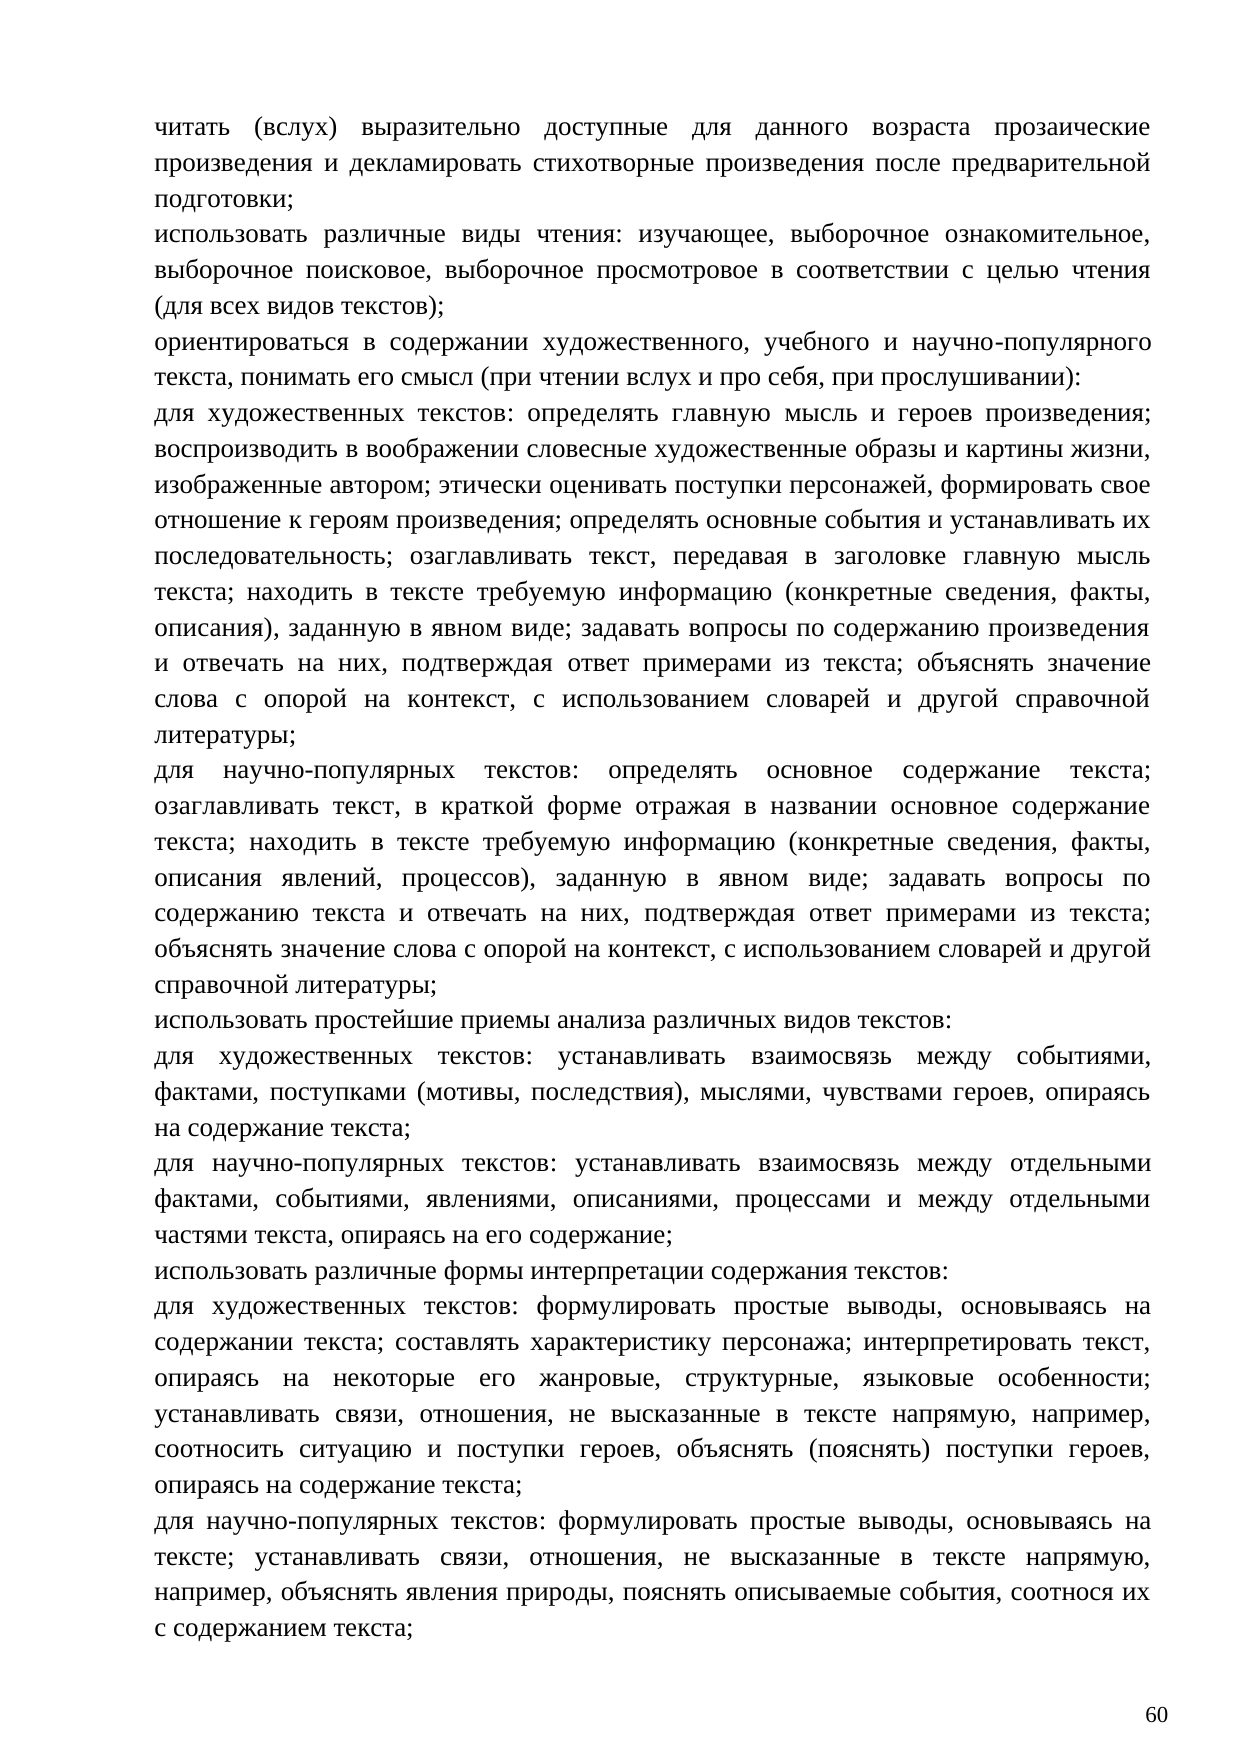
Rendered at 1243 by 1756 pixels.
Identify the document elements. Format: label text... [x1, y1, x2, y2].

text для научно-популярных текстов: устанавливать взаимосвязь между отдельными фактами, событиями, явлениями, описаниями, процессами и между отдельными частями текста, опираясь на его содержание; [154, 1147, 1152, 1249]
text для научно-популярных текстов: определять основное содержание текста; озаглавливать текст, в краткой форме отражая в названии основное содержание текста; находить в тексте требуемую информацию (конкретные сведения, факты, описания явлений, процессов), заданную в явном виде; задавать вопросы по содержанию текста и отвечать на них, подтверждая ответ примерами из текста; объяснять значение слова с опорой на контекст, с использованием словарей и другой справочной литературы; [154, 753, 1152, 999]
text ориентироваться в содержании художественного, учебного и научно-популярного текста, понимать его смысл (при чтении вслух и про себя, при прослушивании): [154, 325, 1152, 392]
text читать (вслух) выразительно доступные для данного возраста прозаические произведения и декламировать стихотворные произведения после предварительной подготовки; [154, 110, 1152, 213]
text использовать различные виды чтения: изучающее, выборочное ознакомительное, выборочное поисковое, выборочное просмотровое в соответствии с целью чтения (для всех видов текстов); [154, 218, 1152, 320]
text для художественных текстов: определять главную мысль и героев произведения; воспроизводить в воображении словесные художественные образы и картины жизни, изображенные автором; этически оценивать поступки персонажей, формировать свое отношение к героям произведения; определять основные события и устанавливать их последовательность; озаглавливать текст, передавая в заголовке главную мысль текста; находить в тексте требуемую информацию (конкретные сведения, факты, описания), заданную в явном виде; задавать вопросы по содержанию произведения и отвечать на них, подтверждая ответ примерами из текста; объяснять значение слова с опорой на контекст, с использованием словарей и другой справочной литературы; [154, 396, 1152, 749]
text для научно-популярных текстов: формулировать простые выводы, основываясь на тексте; устанавливать связи, отношения, не высказанные в тексте напрямую, например, объяснять явления природы, пояснять описываемые события, соотнося их с содержанием текста; [154, 1504, 1152, 1642]
text использовать простейшие приемы анализа различных видов текстов: [154, 1004, 1152, 1035]
text использовать различные формы интерпретации содержания текстов: [154, 1254, 1152, 1285]
text для художественных текстов: формулировать простые выводы, основываясь на содержании текста; составлять характеристику персонажа; интерпретировать текст, опираясь на некоторые его жанровые, структурные, языковые особенности; устанавливать связи, отношения, не высказанные в тексте напрямую, например, соотносить ситуацию и поступки героев, объяснять (пояснять) поступки героев, опираясь на содержание текста; [154, 1289, 1152, 1499]
text для художественных текстов: устанавливать взаимосвязь между событиями, фактами, поступками (мотивы, последствия), мыслями, чувствами героев, опираясь на содержание текста; [154, 1039, 1152, 1142]
